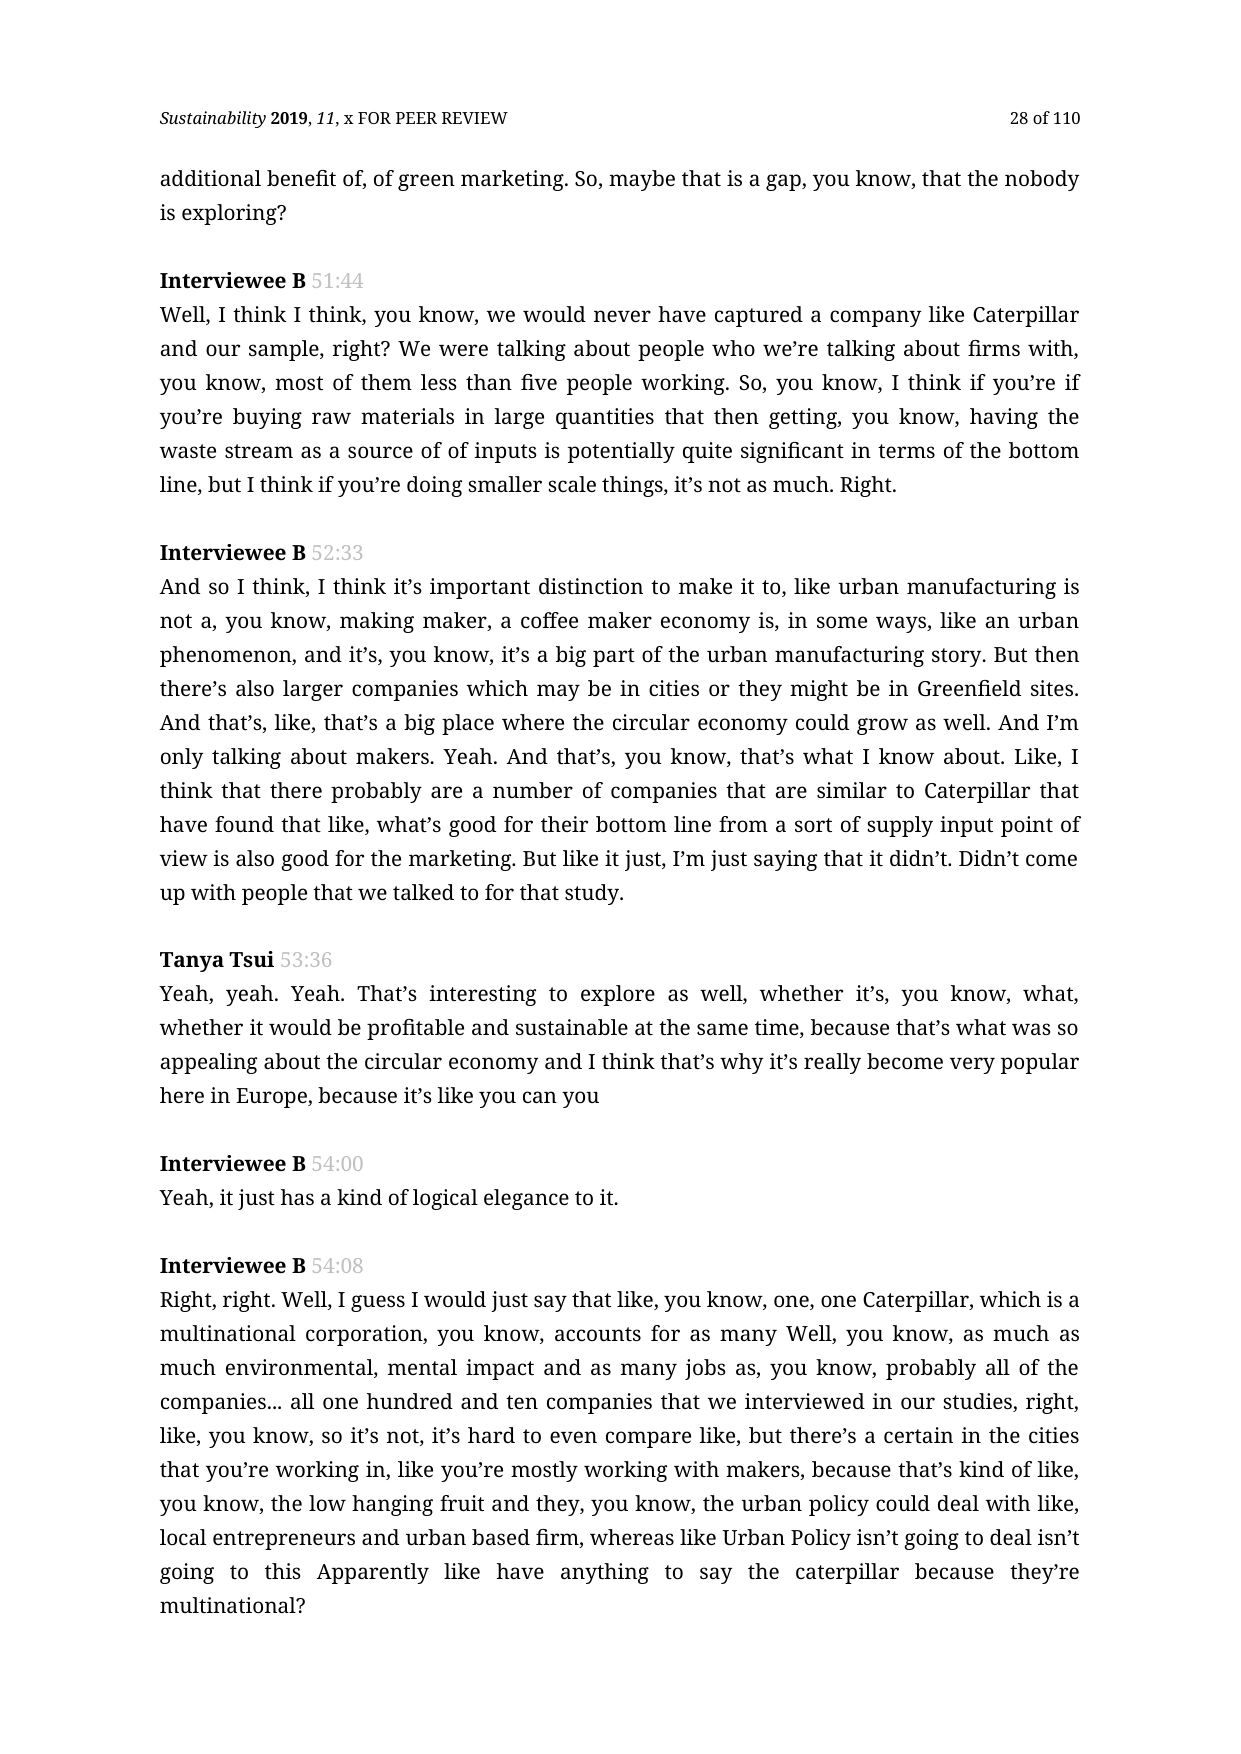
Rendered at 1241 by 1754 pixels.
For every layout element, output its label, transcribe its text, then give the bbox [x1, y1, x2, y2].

text Right, right. Well, I guess I would just say that like, you know, one, one Caterpillar, which is a multinational corporation, you know, accounts for as many Well, you know, as much as much environmental, mental impact and as many jobs as, you know, probably all of the companies... all one hundred and ten companies that we interviewed in our studies, right, like, you know, so it’s not, it’s hard to even compare like, but there’s a certain in the cities that you’re working in, like you’re mostly working with makers, because that’s kind of like, you know, the low hanging fruit and they, you know, the urban policy could deal with like, local entrepreneurs and urban based firm, whereas like Urban Policy isn’t going to deal isn’t going to this Apparently like have anything to say the caterpillar because they’re multinational? [159, 1282, 1081, 1622]
text Well, I think I think, you know, we would never have captured a company like Caterpillar and our sample, right? We were talking about people who we’re talking about firms with, you know, most of them less than five people working. So, you know, I think if you’re if you’re buying raw materials in large quantities that then getting, you know, having the waste stream as a source of of inputs is potentially quite significant in terms of the bottom line, but I think if you’re doing smaller scale things, it’s not as much. Right. [159, 298, 1081, 501]
text And so I think, I think it’s important distinction to make it to, like urban manufacturing is not a, you know, making maker, a coffee maker economy is, in some ways, like an urban phenomenon, and it’s, you know, it’s a big part of the urban manufacturing story. But then there’s also larger companies which may be in cities or they might be in Greenfield sites. And that’s, like, that’s a big place where the circular economy could grow as well. And I’m only talking about makers. Yeah. And that’s, you know, that’s what I know about. Like, I think that there probably are a number of companies that are similar to Caterpillar that have found that like, what’s good for their bottom line from a sort of supply input point of view is also good for the marketing. But like it just, I’m just saying that it didn’t. Didn’t come up with people that we talked to for that study. [159, 569, 1081, 909]
text Interviewee B 54:08 [159, 1248, 1081, 1282]
text Interviewee B 52:33 [159, 535, 1081, 569]
text Interviewee B 54:00 [159, 1147, 1081, 1181]
text Interviewee B 51:44 [159, 264, 1081, 298]
text Yeah, yeah. Yeah. That’s interesting to explore as well, whether it’s, you know, what, whether it would be profitable and sustainable at the same time, because that’s what was so appealing about the circular economy and I think that’s why it’s really become very popular here in Europe, because it’s like you can you [159, 977, 1081, 1113]
text Tanya Tsui 53:36 [159, 943, 1081, 977]
text Yeah, it just has a kind of logical elegance to it. [159, 1181, 1081, 1214]
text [159, 162, 1081, 230]
